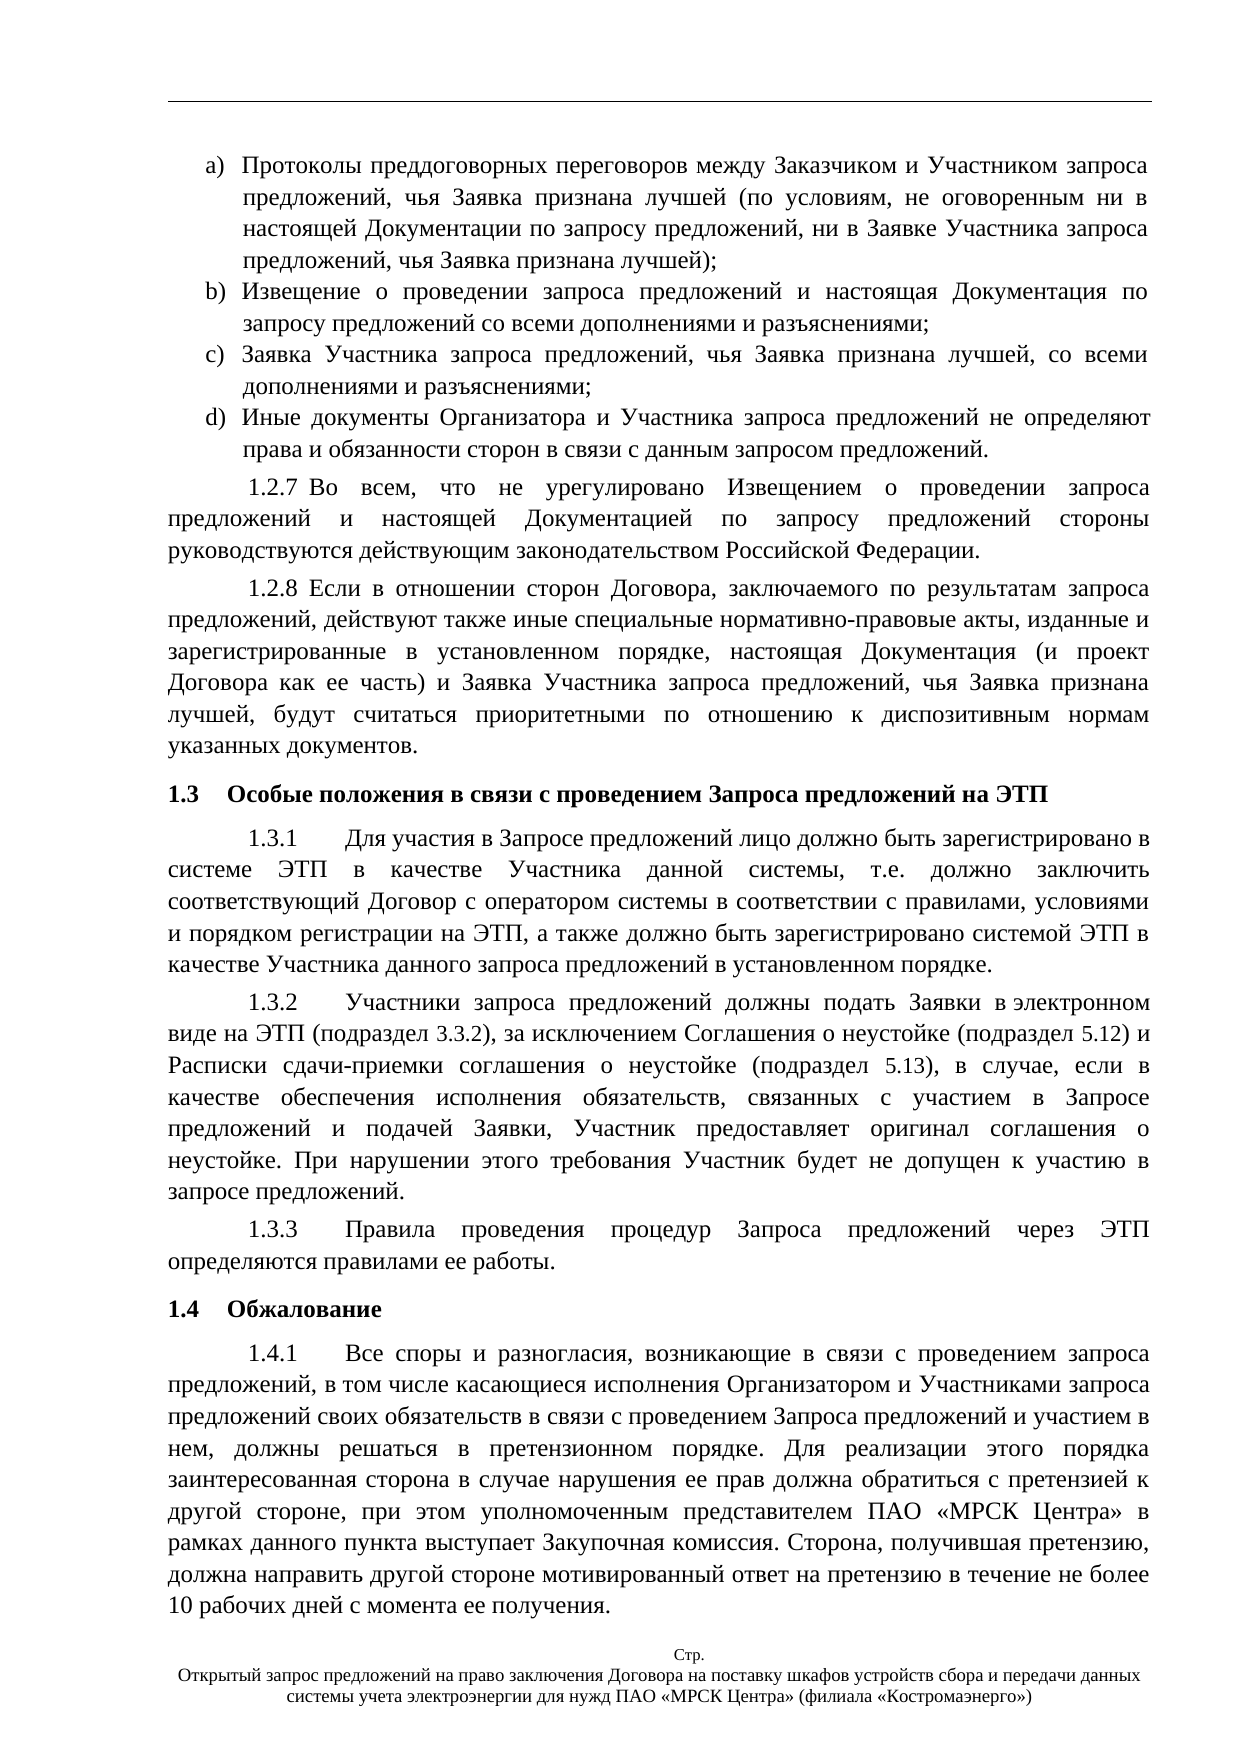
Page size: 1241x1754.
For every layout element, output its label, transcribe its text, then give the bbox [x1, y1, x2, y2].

list Правила проведения процедур Запроса предложений через ЭТП определяются правилами ее работы. [168, 1214, 1150, 1274]
list Заявка Участника запроса предложений, чья Заявка признана лучшей, со всеми дополнениями и разъяснениями; [205, 339, 1148, 400]
list Протоколы преддоговорных переговоров между Заказчиком и Участником запроса предложений, чья Заявка признана лучшей (по условиям, не оговоренным ни в настоящей Документации по запросу предложений, ни в Заявке Участника запроса предложений, чья Заявка признана лучшей); [205, 150, 1149, 273]
subtitle Особые положения в связи с проведением Запроса предложений на ЭТП [168, 779, 1152, 808]
subtitle Обжалование [168, 1294, 1152, 1323]
list Иные документы Организатора и Участника запроса предложений не определяют права и обязанности сторон в связи с данным запросом предложений. [205, 402, 1152, 463]
list Извещение о проведении запроса предложений и настоящая Документация по запросу предложений со всеми дополнениями и разъяснениями; [205, 276, 1148, 337]
list Все споры и разногласия, возникающие в связи с проведением запроса предложений, в том числе касающиеся исполнения Организатором и Участниками запроса предложений своих обязательств в связи с проведением Запроса предложений и участием в нем, должны решаться в претензионном порядке. Для реализации этого порядка заинтересованная сторона в случае нарушения ее прав должна обратиться с претензией к другой стороне, при этом уполномоченным представителем ПАО «МРСК Центра» в рамках данного пункта выступает Закупочная комиссия. Сторона, получившая претензию, должна направить другой стороне мотивированный ответ на претензию в течение не более 10 рабочих дней с момента ее получения. [168, 1338, 1150, 1619]
list Если в отношении сторон Договора, заключаемого по результатам запроса предложений, действуют также иные специальные нормативно-правовые акты, изданные и зарегистрированные в установленном порядке, настоящая Документация (и проект Договора как ее часть) и Заявка Участника запроса предложений, чья Заявка признана лучшей, будут считаться приоритетными по отношению к диспозитивным нормам указанных документов. [168, 573, 1150, 759]
list Во всем, что не урегулировано Извещением о проведении запроса предложений и настоящей Документацией по запросу предложений стороны руководствуются действующим законодательством Российской Федерации. [168, 472, 1150, 564]
list Участники запроса предложений должны подать Заявки в электронном виде на ЭТП (подраздел 3.3.2), за исключением Соглашения о неустойке (подраздел 5.12) и Расписки сдачи-приемки соглашения о неустойке (подраздел 5.13), в случае, если в качестве обеспечения исполнения обязательств, связанных с участием в Запросе предложений и подачей Заявки, Участник предоставляет оригинал соглашения о неустойке. При нарушении этого требования Участник будет не допущен к участию в запросе предложений. [168, 987, 1150, 1205]
list Для участия в Запросе предложений лицо должно быть зарегистрировано в системе ЭТП в качестве Участника данной системы, т.е. должно заключить соответствующий Договор с оператором системы в соответствии с правилами, условиями и порядком регистрации на ЭТП, а также должно быть зарегистрировано системой ЭТП в качестве Участника данного запроса предложений в установленном порядке. [168, 823, 1150, 978]
